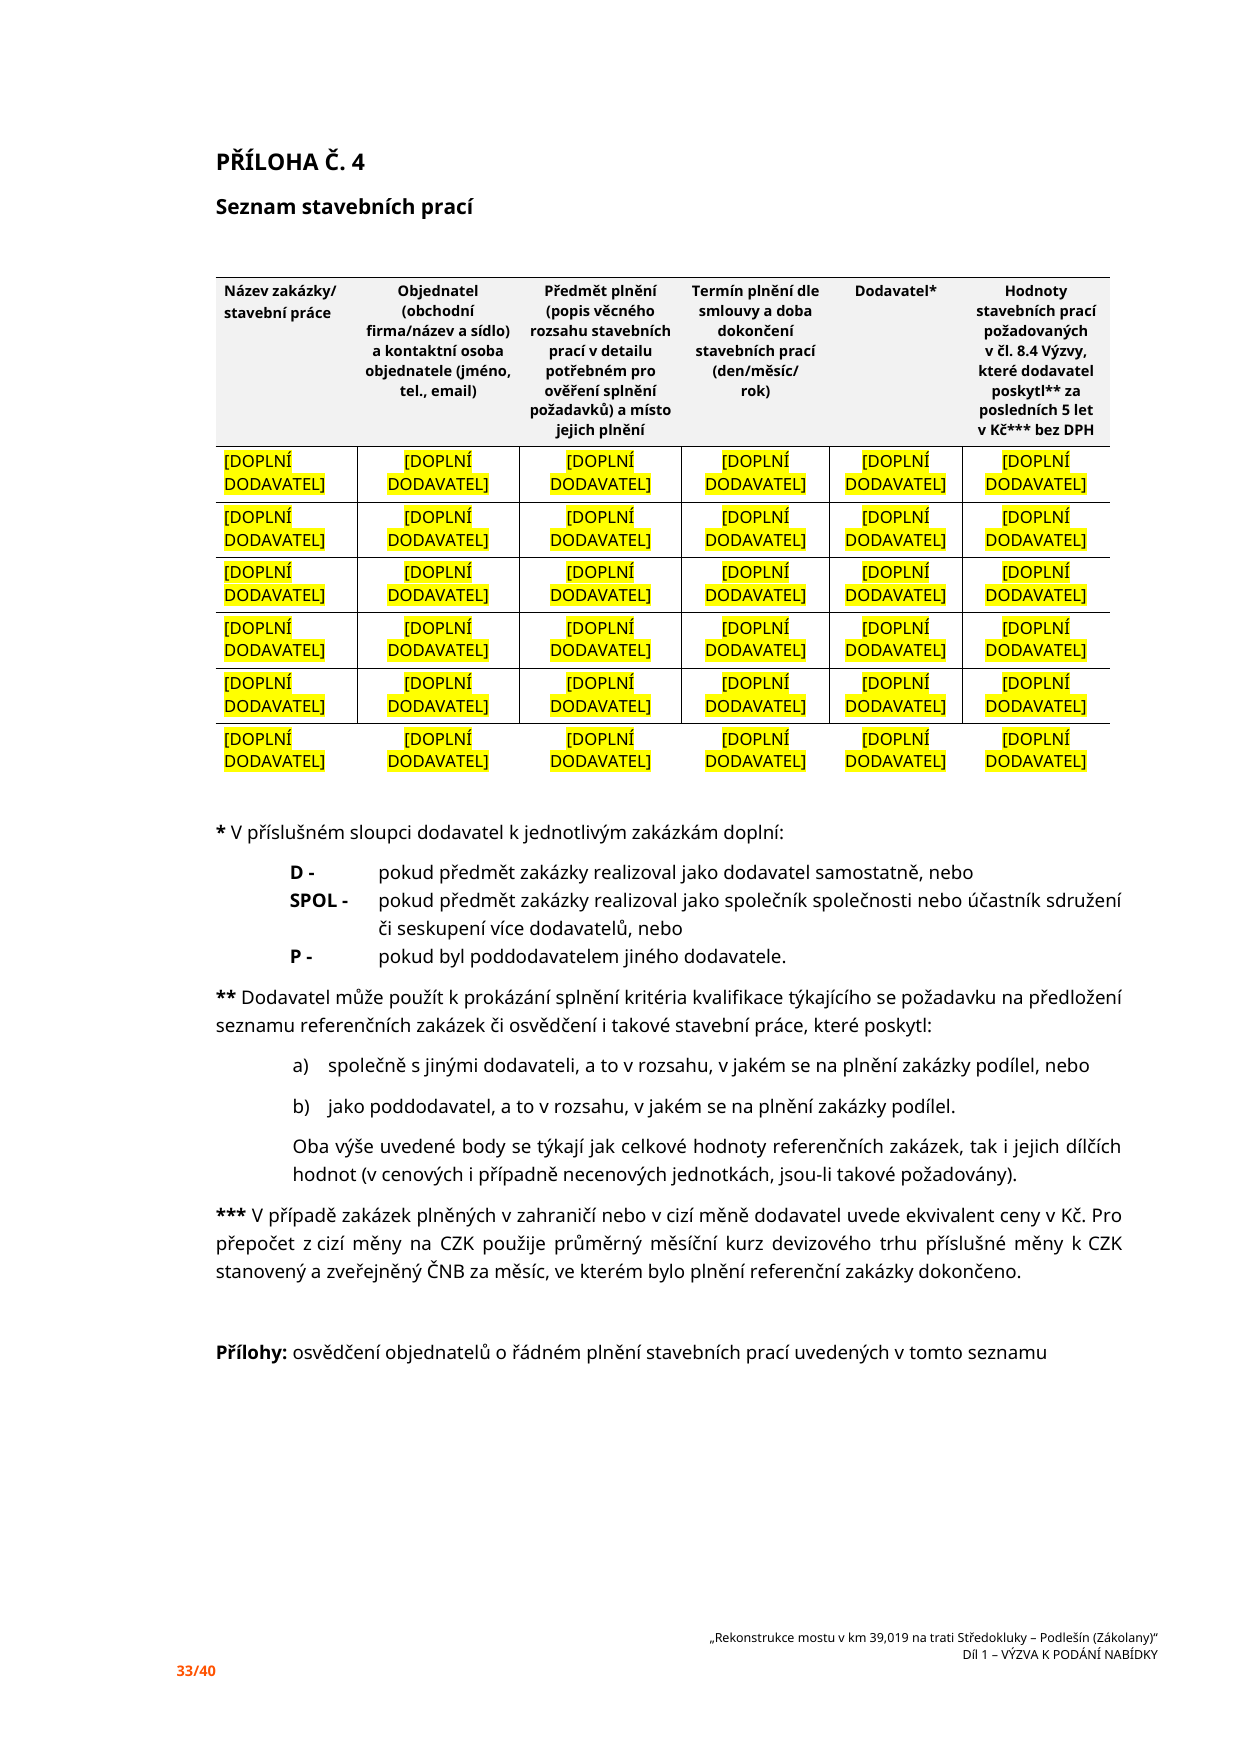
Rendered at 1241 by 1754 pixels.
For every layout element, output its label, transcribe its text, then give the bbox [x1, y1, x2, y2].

table_cell [DOPLNÍ DODAVATEL] [830, 669, 962, 723]
table_cell [DOPLNÍ DODAVATEL] [520, 613, 681, 668]
table_cell [DOPLNÍ DODAVATEL] [829, 724, 962, 778]
table_cell [DOPLNÍ DODAVATEL] [963, 669, 1110, 723]
table_header Předmět plnění (popis věcného rozsahu stavebních prací v detailu potřebném pro ověření splnění požadavků) a místo jejich plnění [519, 278, 682, 446]
text SPOL - pokud předmět zakázky realizoval jako společník společnosti nebo účastník sdružení či seskupení více dodavatelů, nebo [289, 887, 1122, 941]
table_cell [DOPLNÍ DODAVATEL] [216, 724, 357, 778]
table_cell [DOPLNÍ DODAVATEL] [830, 558, 962, 612]
table_header Dodavatel* [829, 278, 962, 446]
table_cell [DOPLNÍ DODAVATEL] [520, 503, 681, 557]
table_cell [DOPLNÍ DODAVATEL] [682, 447, 829, 501]
table_cell [DOPLNÍ DODAVATEL] [358, 613, 519, 668]
table_cell [DOPLNÍ DODAVATEL] [520, 447, 681, 501]
text P - pokud byl poddodavatelem jiného dodavatele. [289, 943, 1122, 969]
table_header Hodnoty stavebních prací požadovaných v čl. 8.4 Výzvy, které dodavatel poskytl** za posledních 5 let v Kč*** bez DPH [962, 278, 1110, 446]
text Seznam stavebních prací [216, 192, 1122, 221]
table_cell [DOPLNÍ DODAVATEL] [216, 558, 357, 612]
table_cell [DOPLNÍ DODAVATEL] [520, 669, 681, 723]
table_cell [DOPLNÍ DODAVATEL] [682, 669, 829, 723]
table_cell [DOPLNÍ DODAVATEL] [216, 613, 357, 668]
table_cell [DOPLNÍ DODAVATEL] [216, 669, 357, 723]
table_cell [DOPLNÍ DODAVATEL] [963, 613, 1110, 668]
table_cell [DOPLNÍ DODAVATEL] [682, 503, 829, 557]
table_cell [DOPLNÍ DODAVATEL] [520, 558, 681, 612]
table_header Název zakázky/ stavební práce [216, 278, 357, 446]
list společně s jinými dodavateli, a to v rozsahu, v jakém se na plnění zakázky podílel, nebo [292, 1053, 1122, 1078]
table_cell [DOPLNÍ DODAVATEL] [357, 724, 519, 778]
list Oba výše uvedené body se týkají jak celkové hodnoty referenčních zakázek, tak i jejich dílčích hodnot (v cenových i případně necenových jednotkách, jsou-li takové požadovány). [292, 1134, 1122, 1187]
table_cell [DOPLNÍ DODAVATEL] [358, 558, 519, 612]
text ** Dodavatel může použít k prokázání splnění kritéria kvalifikace týkajícího se požadavku na předložení seznamu referenčních zakázek či osvědčení i takové stavební práce, které poskytl: [216, 984, 1122, 1038]
table_cell [DOPLNÍ DODAVATEL] [962, 724, 1110, 778]
table_cell [DOPLNÍ DODAVATEL] [358, 503, 519, 557]
table_cell [DOPLNÍ DODAVATEL] [830, 613, 962, 668]
table_cell [DOPLNÍ DODAVATEL] [682, 724, 829, 778]
text * V příslušném sloupci dodavatel k jednotlivým zakázkám doplní: [216, 819, 1122, 844]
table_cell [DOPLNÍ DODAVATEL] [682, 613, 829, 668]
table_cell [DOPLNÍ DODAVATEL] [830, 503, 962, 557]
text Přílohy: osvědčení objednatelů o řádném plnění stavebních prací uvedených v tomto seznamu [216, 1339, 1122, 1365]
text jako poddodavatel, a to v rozsahu, v jakém se na plnění zakázky podílel. [292, 1093, 1122, 1119]
text Příloha č. 4 [216, 146, 1122, 177]
table_header Termín plnění dle smlouvy a doba dokončení stavebních prací (den/měsíc/ rok) [682, 278, 829, 446]
table_cell [DOPLNÍ DODAVATEL] [963, 447, 1110, 501]
table_cell [DOPLNÍ DODAVATEL] [358, 669, 519, 723]
table_cell [DOPLNÍ DODAVATEL] [216, 503, 357, 557]
table_cell [DOPLNÍ DODAVATEL] [358, 447, 519, 501]
text *** V případě zakázek plněných v zahraničí nebo v cizí měně dodavatel uvede ekvivalent ceny v Kč. Pro přepočet z cizí měny na CZK použije průměrný měsíční kurz devizového trhu příslušné měny k CZK stanovený a zveřejněný ČNB za měsíc, ve kterém bylo plnění referenční zakázky dokončeno. [216, 1202, 1122, 1284]
table_cell [DOPLNÍ DODAVATEL] [216, 447, 357, 501]
table_header Objednatel (obchodní firma/název a sídlo) a kontaktní osoba objednatele (jméno, tel., email) [357, 278, 519, 446]
table_cell [DOPLNÍ DODAVATEL] [682, 558, 829, 612]
table_cell [DOPLNÍ DODAVATEL] [963, 558, 1110, 612]
table_cell [DOPLNÍ DODAVATEL] [830, 447, 962, 501]
text D - pokud předmět zakázky realizoval jako dodavatel samostatně, nebo [289, 859, 1122, 885]
table_cell [DOPLNÍ DODAVATEL] [519, 724, 682, 778]
table_cell [DOPLNÍ DODAVATEL] [963, 503, 1110, 557]
